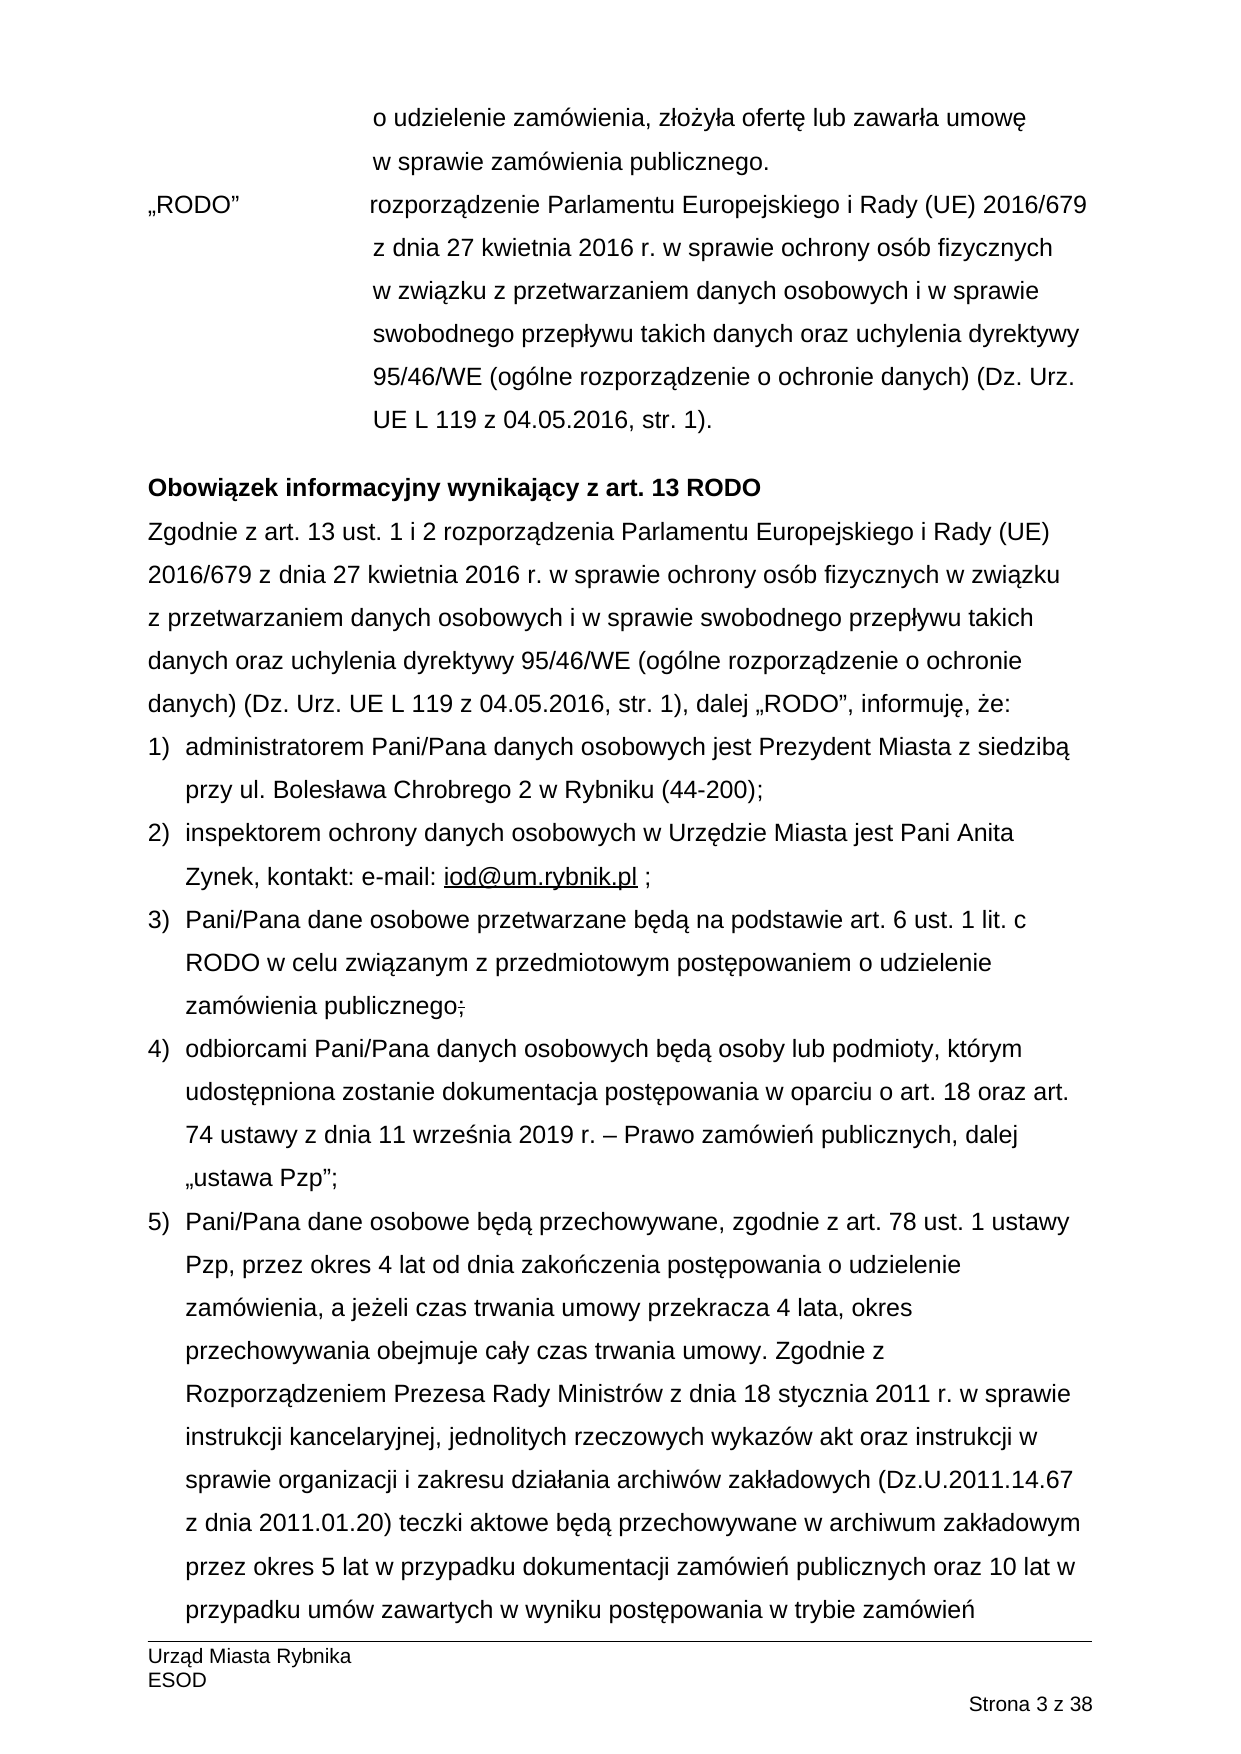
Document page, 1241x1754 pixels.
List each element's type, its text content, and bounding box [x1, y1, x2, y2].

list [148, 1206, 1092, 1623]
list administratorem Pani/Pana danych osobowych jest Prezydent Miasta z siedzibą przy ul. Bolesława Chrobrego 2 w Rybniku (44-200); [148, 732, 1092, 804]
text Zgodnie z art. 13 ust. 1 i 2 rozporządzenia Parlamentu Europejskiego i Rady (UE) 2016/679 z dnia 27 kwietnia 2016 r. w sprawie ochrony osób fizycznych w związku z przetwarzaniem danych osobowych i w sprawie swobodnego przepływu takich danych oraz uchylenia dyrektywy 95/46/WE (ogólne rozporządzenie o ochronie danych) (Dz. Urz. UE L 119 z 04.05.2016, str. 1), dalej „RODO”, informuję, że: [148, 516, 1092, 718]
list inspektorem ochrony danych osobowych w Urzędzie Miasta jest Pani Anita Zynek, kontakt: e-mail: iod@um.rybnik.pl ; [148, 818, 1092, 890]
list Pani/Pana dane osobowe przetwarzane będą na podstawie art. 6 ust. 1 lit. c RODO w celu związanym z przedmiotowym postępowaniem o udzielenie zamówienia publicznego; [148, 904, 1092, 1019]
list odbiorcami Pani/Pana danych osobowych będą osoby lub podmioty, którym udostępniona zostanie dokumentacja postępowania w oparciu o art. 18 oraz art. 74 ustawy z dnia 11 września 2019 r. – Prawo zamówień publicznych, dalej „ustawa Pzp”; [148, 1034, 1092, 1192]
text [148, 103, 1092, 175]
text „RODO” rozporządzenie Parlamentu Europejskiego i Rady (UE) 2016/679 z dnia 27 kwietnia 2016 r. w sprawie ochrony osób fizycznych w związku z przetwarzaniem danych osobowych i w sprawie swobodnego przepływu takich danych oraz uchylenia dyrektywy 95/46/WE (ogólne rozporządzenie o ochronie danych) (Dz. Urz. UE L 119 z 04.05.2016, str. 1). [148, 189, 1092, 434]
text Obowiązek informacyjny wynikający z art. 13 RODO [148, 473, 1092, 502]
